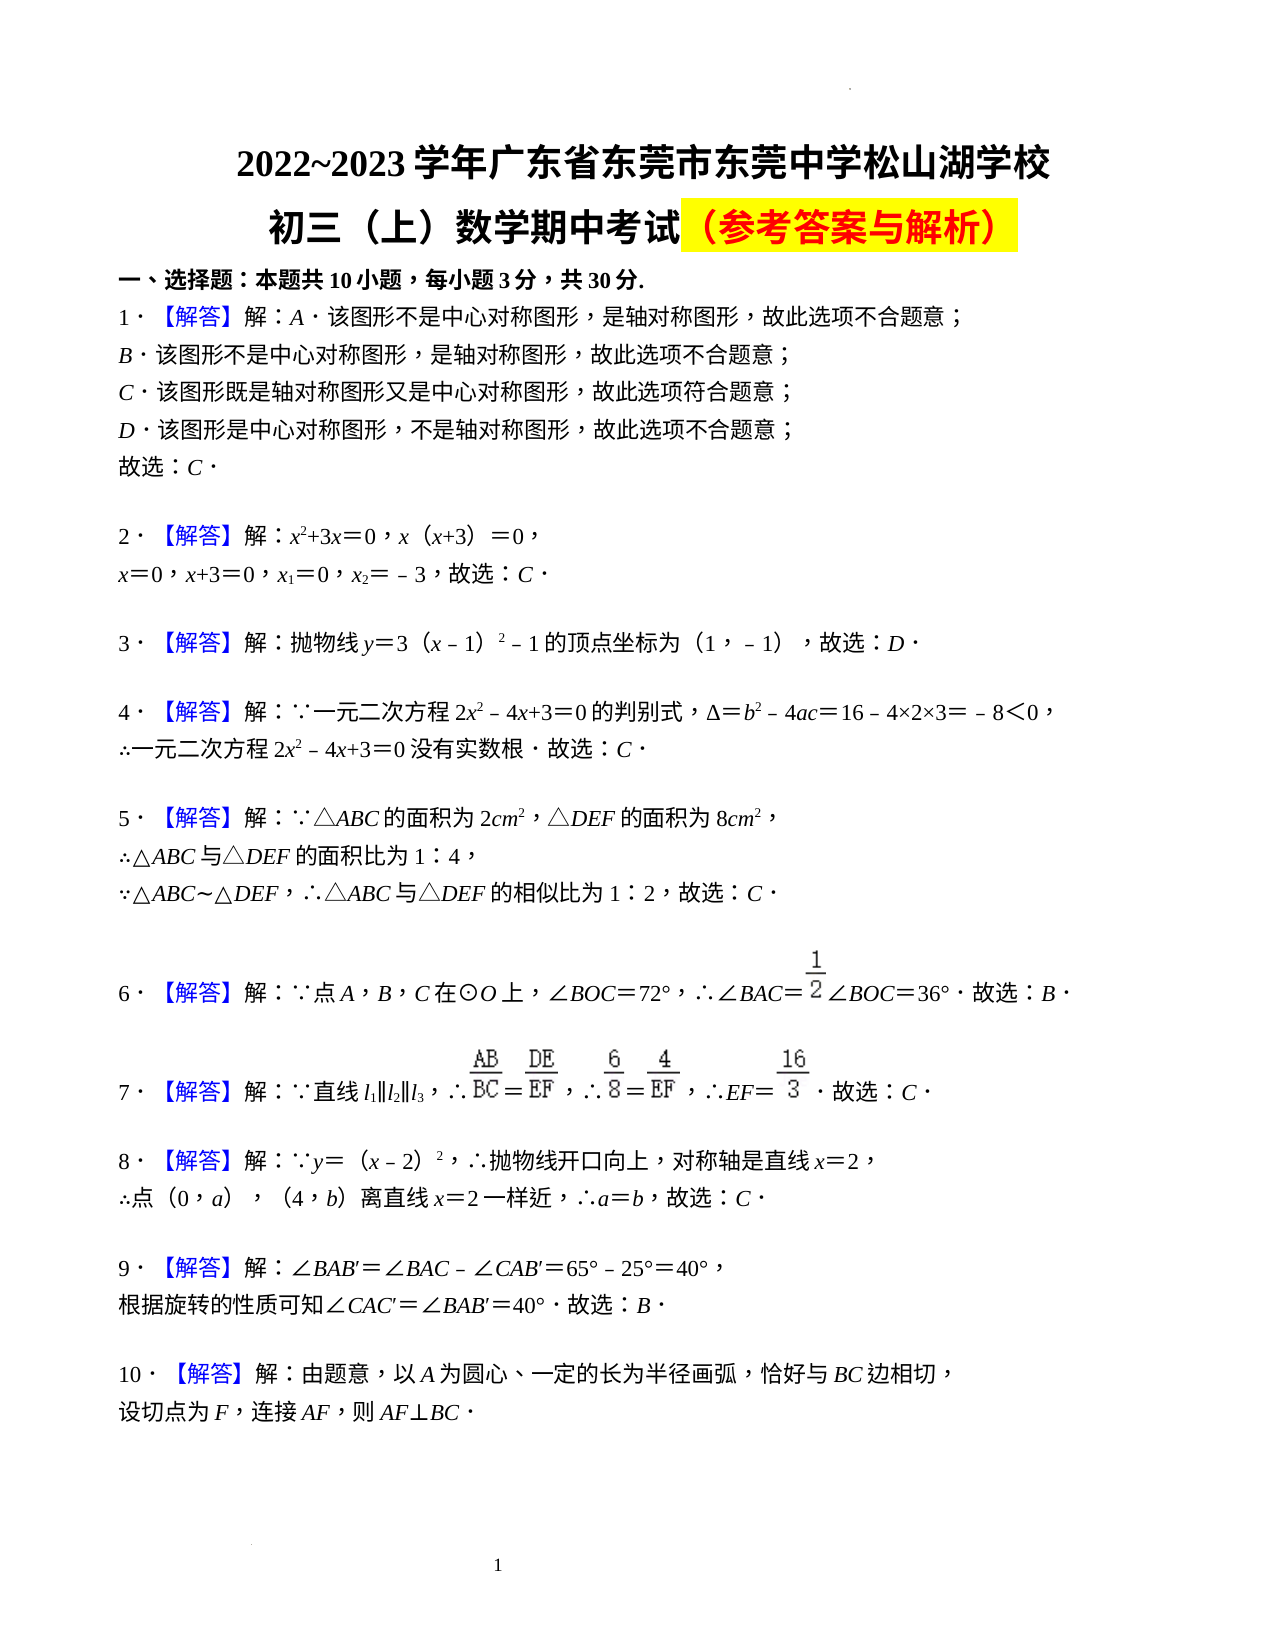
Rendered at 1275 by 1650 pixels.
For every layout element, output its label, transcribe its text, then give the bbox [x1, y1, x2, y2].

text 3．【解答】解：抛物线y＝3（x﹣1）2﹣1的顶点坐标为（1，﹣1），故选：D． [118, 627, 1168, 658]
text 6．【解答】解：∵点A，B，C在⊙O上，∠BOC＝72°，∴∠BAC＝∠BOC＝36°．故选：B． [118, 946, 1168, 1008]
text 7．【解答】解：∵直线l1∥l2∥l3，∴＝，∴＝，∴EF＝．故选：C． [118, 1046, 1168, 1107]
text 根据旋转的性质可知∠CAC′＝∠BAB′＝40°．故选：B． [118, 1289, 1168, 1320]
text x＝0，x+3＝0，x1＝0，x2＝﹣3，故选：C． [118, 558, 1168, 589]
text ∴△ABC与△DEF的面积比为1：4， [118, 840, 1168, 871]
picture [647, 1045, 680, 1101]
text 9．【解答】解：∠BAB′＝∠BAC﹣∠CAB′＝65°﹣25°＝40°， [118, 1251, 1168, 1283]
text ∴一元二次方程2x2﹣4x+3＝0没有实数根．故选：C． [118, 733, 1168, 764]
text 5．【解答】解：∵△ABC的面积为2cm2，△DEF的面积为8cm2， [118, 802, 1168, 833]
picture [776, 1045, 810, 1101]
text 2．【解答】解：x2+3x＝0，x（x+3）＝0， [118, 520, 1168, 551]
text 一、选择题：本题共10小题，每小题3分，共30分. [118, 263, 1168, 295]
text 8．【解答】解：∵y＝（x﹣2）2，∴抛物线开口向上，对称轴是直线x＝2， [118, 1145, 1168, 1176]
text B．该图形不是中心对称图形，是轴对称图形，故此选项不合题意； [118, 338, 1168, 370]
text 4．【解答】解：∵一元二次方程2x2﹣4x+3＝0的判别式，Δ＝b2﹣4ac＝16﹣4×2×3＝﹣8＜0， [118, 696, 1168, 727]
text 1．【解答】解：A．该图形不是中心对称图形，是轴对称图形，故此选项不合题意； [118, 301, 1168, 332]
text ∵△ABC∼△DEF，∴△ABC与△DEF的相似比为1：2，故选：C． [118, 877, 1168, 908]
text 2022~2023学年广东省东莞市东莞中学松山湖学校 [118, 133, 1168, 187]
text 初三（上）数学期中考试（参考答案与解析） [118, 198, 1168, 253]
text D．该图形是中心对称图形，不是轴对称图形，故此选项不合题意； [118, 413, 1168, 445]
picture [603, 1045, 625, 1101]
picture [805, 946, 826, 1001]
text 设切点为F，连接AF，则AF⊥BC． [118, 1396, 1168, 1427]
picture [525, 1045, 558, 1101]
text ∴点（0，a），（4，b）离直线x＝2一样近，∴a＝b，故选：C． [118, 1182, 1168, 1214]
text 故选：C． [118, 451, 1168, 482]
text C．该图形既是轴对称图形又是中心对称图形，故此选项符合题意； [118, 376, 1168, 407]
text 10．【解答】解：由题意，以A为圆心、一定的长为半径画弧，恰好与BC边相切， [118, 1358, 1168, 1389]
picture [469, 1045, 503, 1101]
